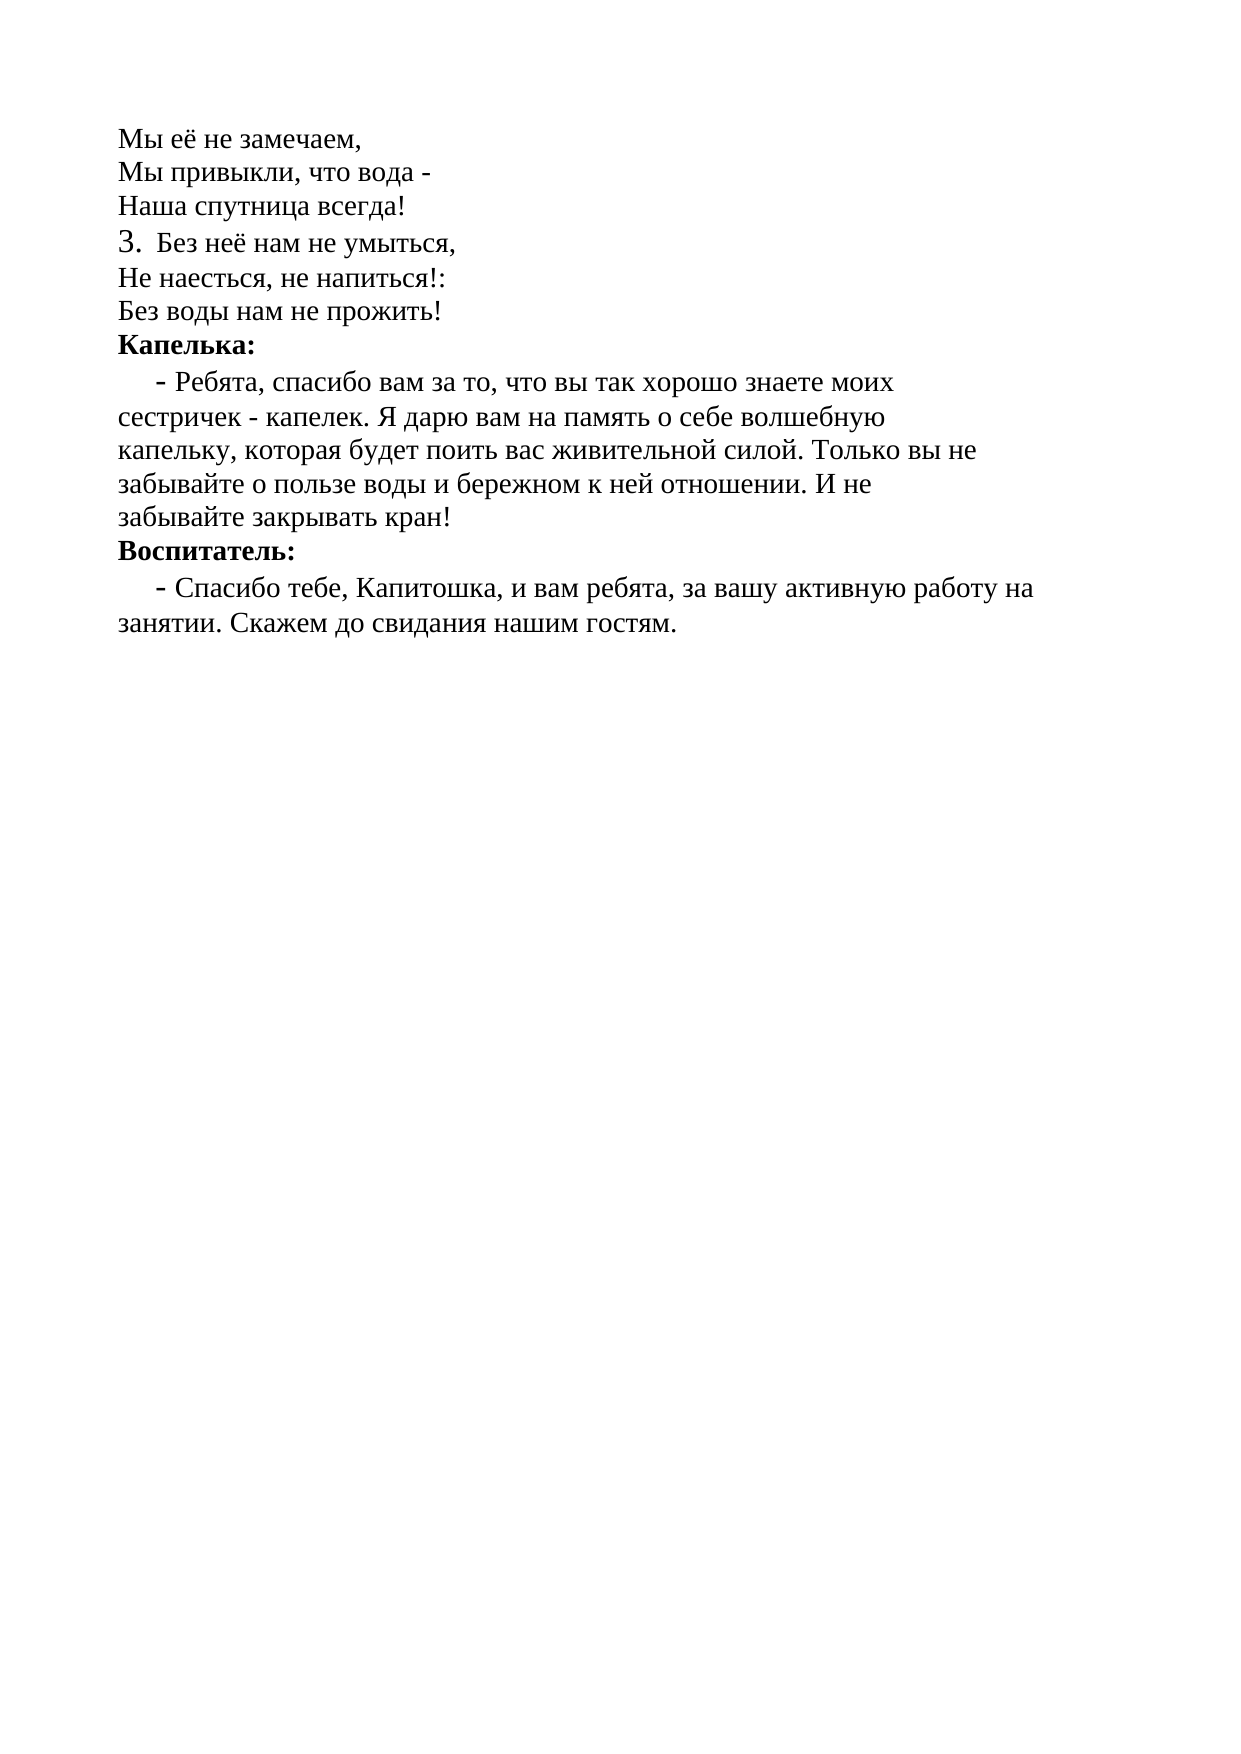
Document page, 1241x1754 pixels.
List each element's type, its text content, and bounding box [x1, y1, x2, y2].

text Капелька: [118, 327, 1107, 360]
list Ребята, спасибо вам за то, что вы так хорошо знаете моих сестричек - капелек. Я дарю вам на память о себе волшебную капельку, которая будет поить вас живительной силой. Только вы не забывайте о пользе воды и бережном к ней отношении. И не забывайте закрывать кран! [118, 360, 1107, 533]
list Спасибо тебе, Капитошка, и вам ребята, за вашу активную работу на занятии. Скажем до свидания нашим гостям. [118, 566, 1107, 638]
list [112, 121, 1107, 154]
list Без неё нам не умыться, [118, 221, 1107, 260]
text Воспитатель: [118, 533, 1107, 566]
text Не наесться, не напиться!: [118, 260, 1107, 293]
text Мы привыкли, что вода - Наша спутница всегда! [118, 154, 1107, 221]
text Без воды нам не прожить! [118, 293, 1107, 327]
